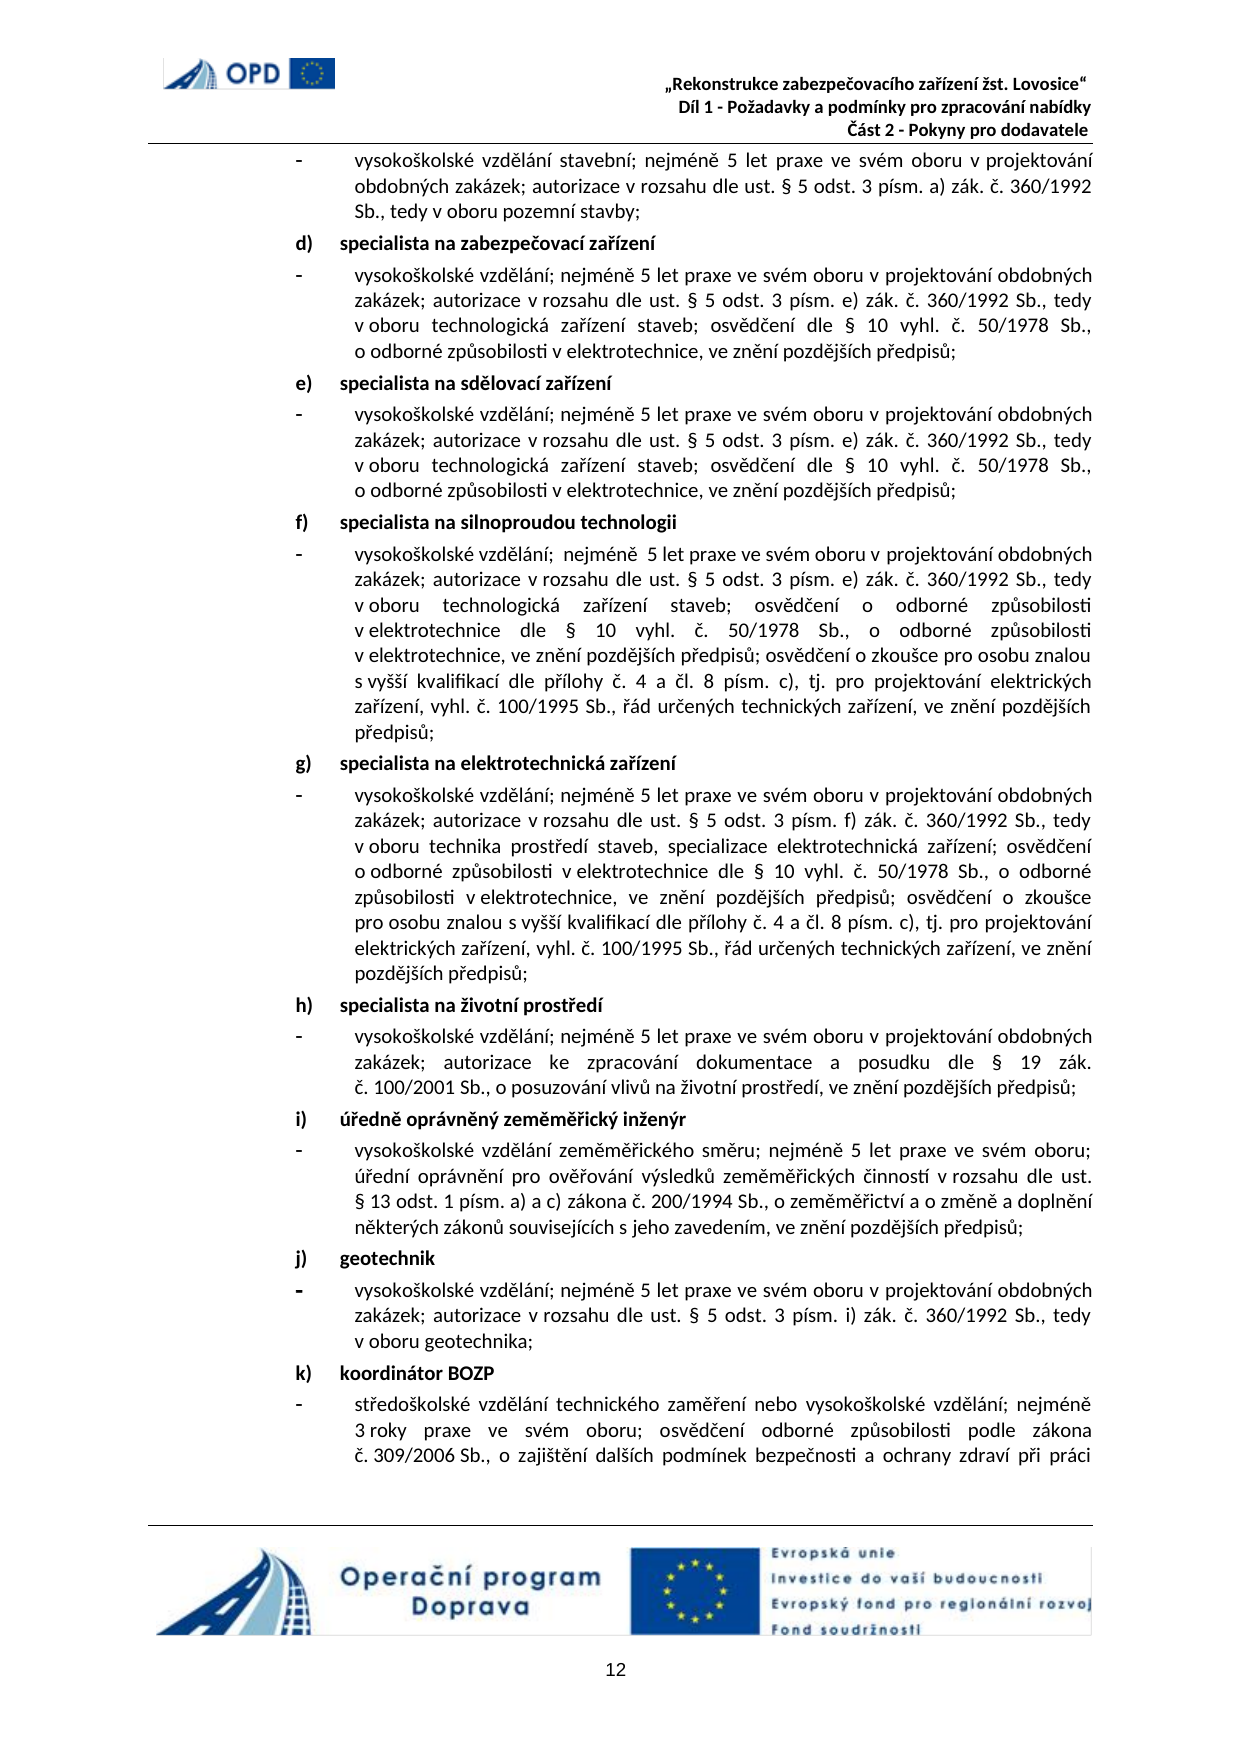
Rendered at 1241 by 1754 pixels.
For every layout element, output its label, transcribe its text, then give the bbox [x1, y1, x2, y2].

list vysokoškolské vzdělání; nejméně 5 let praxe ve svém oboru v projektování obdobných zakázek; autorizace v rozsahu dle ust. § 5 odst. 3 písm. f) zák. č. 360/1992 Sb., tedy v oboru technika prostředí staveb, specializace elektrotechnická zařízení; osvědčení o odborné způsobilosti v elektrotechnice dle § 10 vyhl. č. 50/1978 Sb., o odborné způsobilosti v elektrotechnice, ve znění pozdějších předpisů; osvědčení o zkoušce pro osobu znalou s vyšší kvalifikací dle přílohy č. 4 a čl. 8 písm. c), tj. pro projektování elektrických zařízení, vyhl. č. 100/1995 Sb., řád určených technických zařízení, ve znění pozdějších předpisů; [295, 782, 1093, 986]
list specialista na elektrotechnická zařízení [295, 751, 1093, 776]
list specialista na zabezpečovací zařízení [295, 230, 1093, 256]
list vysokoškolské vzdělání zeměměřického směru; nejméně 5 let praxe ve svém oboru; úřední oprávnění pro ověřování výsledků zeměměřických činností v rozsahu dle ust. § 13 odst. 1 písm. a) a c) zákona č. 200/1994 Sb., o zeměměřictví a o změně a doplnění některých zákonů souvisejících s jeho zavedením, ve znění pozdějších předpisů; [295, 1138, 1093, 1239]
list specialista na životní prostředí [295, 992, 1093, 1017]
list specialista na silnoproudou technologii [295, 509, 1093, 535]
list vysokoškolské vzdělání; nejméně 5 let praxe ve svém oboru v projektování obdobných zakázek; autorizace ke zpracování dokumentace a posudku dle § 19 zák. č. 100/2001 Sb., o posuzování vlivů na životní prostředí, ve znění pozdějších předpisů; [295, 1023, 1093, 1100]
picture [162, 58, 335, 91]
list specialista na sdělovací zařízení [295, 370, 1093, 395]
list vysokoškolské vzdělání; nejméně 5 let praxe ve svém oboru v projektování obdobných zakázek; autorizace v rozsahu dle ust. § 5 odst. 3 písm. e) zák. č. 360/1992 Sb., tedy v oboru technologická zařízení staveb; osvědčení dle § 10 vyhl. č. 50/1978 Sb., o odborné způsobilosti v elektrotechnice, ve znění pozdějších předpisů; [295, 262, 1093, 363]
list geotechnik [295, 1246, 1093, 1271]
list úředně oprávněný zeměměřický inženýr [295, 1106, 1093, 1131]
list vysokoškolské vzdělání; nejméně 5 let praxe ve svém oboru v projektování obdobných zakázek; autorizace v rozsahu dle ust. § 5 odst. 3 písm. e) zák. č. 360/1992 Sb., tedy v oboru technologická zařízení staveb; osvědčení dle § 10 vyhl. č. 50/1978 Sb., o odborné způsobilosti v elektrotechnice, ve znění pozdějších předpisů; [295, 401, 1093, 503]
list vysokoškolské vzdělání stavební; nejméně 5 let praxe ve svém oboru v projektování obdobných zakázek; autorizace v rozsahu dle ust. § 5 odst. 3 písm. a) zák. č. 360/1992 Sb., tedy v oboru pozemní stavby; [295, 148, 1093, 224]
picture [156, 1547, 1093, 1637]
list vysokoškolské vzdělání; nejméně 5 let praxe ve svém oboru v projektování obdobných zakázek; autorizace v rozsahu dle ust. § 5 odst. 3 písm. i) zák. č. 360/1992 Sb., tedy v oboru geotechnika; [295, 1277, 1093, 1353]
list koordinátor BOZP [295, 1360, 1093, 1385]
list vysokoškolské vzdělání; nejméně 5 let praxe ve svém oboru v projektování obdobných zakázek; autorizace v rozsahu dle ust. § 5 odst. 3 písm. e) zák. č. 360/1992 Sb., tedy v oboru technologická zařízení staveb; osvědčení o odborné způsobilosti v elektrotechnice dle § 10 vyhl. č. 50/1978 Sb., o odborné způsobilosti v elektrotechnice, ve znění pozdějších předpisů; osvědčení o zkoušce pro osobu znalou s vyšší kvalifikací dle přílohy č. 4 a čl. 8 písm. c), tj. pro projektování elektrických zařízení, vyhl. č. 100/1995 Sb., řád určených technických zařízení, ve znění pozdějších předpisů; [295, 541, 1093, 744]
